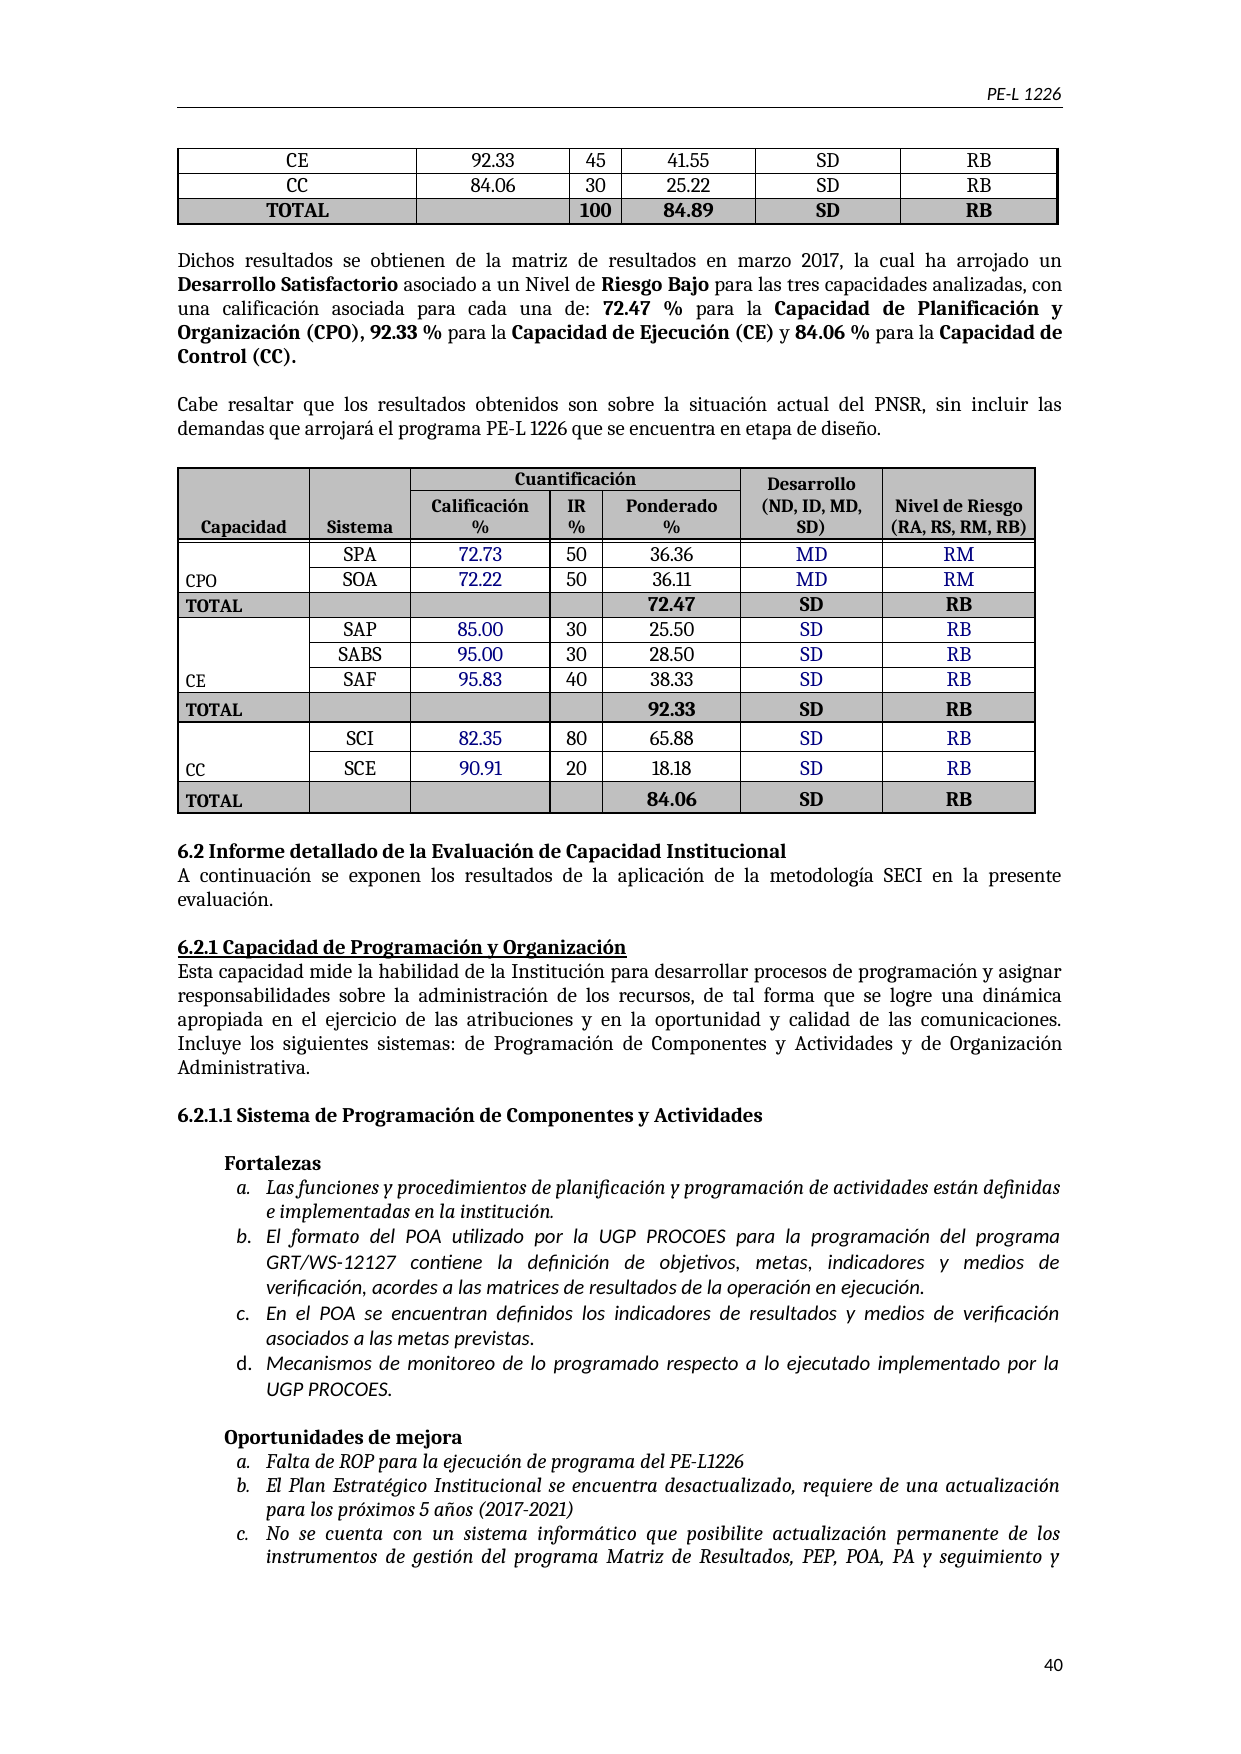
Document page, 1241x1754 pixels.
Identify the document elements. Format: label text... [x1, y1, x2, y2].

table_cell 20 [551, 752, 602, 781]
table_cell 82.35 [411, 723, 549, 751]
table_cell 72.73 [411, 543, 549, 567]
table_cell CC [179, 174, 416, 198]
table_cell SAF [310, 668, 410, 692]
table_cell 25.50 [603, 618, 740, 642]
text 6.2.1.1 Sistema de Programación de Componentes y Actividades [177, 1104, 1063, 1128]
table_cell RB [901, 199, 1056, 223]
table_cell RB [883, 643, 1034, 667]
table_cell 40 [551, 668, 602, 692]
table_cell TOTAL [179, 782, 309, 812]
table_cell SD [756, 174, 900, 198]
table_cell 36.36 [603, 543, 740, 567]
table_cell [310, 693, 410, 721]
table_cell SD [756, 199, 900, 223]
table_cell SD [741, 693, 882, 721]
table_cell RB [883, 693, 1034, 721]
table_cell MD [741, 543, 882, 567]
table_cell SCE [310, 752, 410, 781]
table_cell SD [741, 723, 882, 751]
table_cell [310, 782, 410, 812]
table_cell Calificación % [411, 491, 549, 538]
list El formato del POA utilizado por la UGP PROCOES para la programación del programa GRT/WS-12127 contiene la definición de objetivos, metas, indicadores y medios de verificación, acordes a las matrices de resultados de la operación en ejecución. [236, 1223, 1063, 1300]
table_header Desarrollo (ND, ID, MD, SD) [741, 469, 882, 538]
table_cell SABS [310, 643, 410, 667]
table_cell 25.22 [622, 174, 755, 198]
table_cell RB [901, 149, 1056, 173]
table_cell 85.00 [411, 618, 549, 642]
table_cell SD [741, 593, 882, 617]
table_cell 80 [551, 723, 602, 751]
table_cell RB [901, 174, 1056, 198]
text A continuación se exponen los resultados de la aplicación de la metodología SECI en la presente evaluación. [177, 864, 1063, 912]
text Esta capacidad mide la habilidad de la Institución para desarrollar procesos de programación y asignar responsabilidades sobre la administración de los recursos, de tal forma que se logre una dinámica apropiada en el ejercicio de las atribuciones y en la oportunidad y calidad de las comunicaciones. Incluye los siguientes sistemas: de Programación de Componentes y Actividades y de Organización Administrativa. [177, 960, 1063, 1080]
table_cell [411, 593, 549, 617]
table_cell MD [741, 568, 882, 592]
table_cell 84.89 [622, 199, 755, 223]
table_cell 28.50 [603, 643, 740, 667]
table_cell 30 [551, 643, 602, 667]
table_cell 84.06 [603, 782, 740, 812]
list El Plan Estratégico Institucional se encuentra desactualizado, requiere de una actualización para los próximos 5 años (2017-2021) [236, 1473, 1063, 1521]
table_header Capacidad [179, 469, 309, 538]
list En el POA se encuentran definidos los indicadores de resultados y medios de verificación asociados a las metas previstas. [236, 1300, 1063, 1351]
list Mecanismos de monitoreo de lo programado respecto a lo ejecutado implementado por la UGP PROCOES. [236, 1351, 1063, 1401]
table_cell CPO [179, 543, 309, 592]
table_cell [417, 199, 569, 223]
table_cell RB [883, 593, 1034, 617]
text 6.2.1 Capacidad de Programación y Organización [177, 936, 1063, 960]
table_header Sistema [310, 469, 410, 538]
table_cell CE [179, 618, 309, 692]
table_cell SD [741, 782, 882, 812]
table_cell SD [741, 752, 882, 781]
subtitle Oportunidades de mejora [224, 1425, 1063, 1449]
table_cell IR % [551, 491, 602, 538]
table_cell SPA [310, 543, 410, 567]
table_cell RB [883, 782, 1034, 812]
table_cell 50 [551, 543, 602, 567]
text Dichos resultados se obtienen de la matriz de resultados en marzo 2017, la cual ha arrojado un Desarrollo Satisfactorio asociado a un Nivel de Riesgo Bajo para las tres capacidades analizadas, con una calificación asociada para cada una de: 72.47 % para la Capacidad de Planificación y Organización (CPO), 92.33 % para la Capacidad de Ejecución (CE) y 84.06 % para la Capacidad de Control (CC). [177, 249, 1063, 368]
table_cell RM [883, 543, 1034, 567]
text 6.2 Informe detallado de la Evaluación de Capacidad Institucional [177, 840, 1063, 864]
table_cell 38.33 [603, 668, 740, 692]
table_cell RM [883, 568, 1034, 592]
table_cell SAP [310, 618, 410, 642]
table_cell 45 [570, 149, 621, 173]
list Falta de ROP para la ejecución de programa del PE-L1226 [236, 1449, 1063, 1473]
table_cell 72.47 [603, 593, 740, 617]
text Cabe resaltar que los resultados obtenidos son sobre la situación actual del PNSR, sin incluir las demandas que arrojará el programa PE-L 1226 que se encuentra en etapa de diseño. [177, 392, 1063, 440]
table_cell 92.33 [603, 693, 740, 721]
table_cell SD [741, 668, 882, 692]
list Las funciones y procedimientos de planificación y programación de actividades están definidas e implementadas en la institución. [236, 1176, 1063, 1223]
table_cell SD [741, 643, 882, 667]
table_cell 84.06 [417, 174, 569, 198]
table_cell 92.33 [417, 149, 569, 173]
table_cell TOTAL [179, 199, 416, 223]
table_cell 36.11 [603, 568, 740, 592]
table_cell 95.83 [411, 668, 549, 692]
table_header Cuantificación [411, 469, 740, 490]
table_cell CC [179, 723, 309, 781]
table_cell SD [741, 618, 882, 642]
table_cell [310, 593, 410, 617]
table_cell 72.22 [411, 568, 549, 592]
table_cell RB [883, 618, 1034, 642]
table_header Nivel de Riesgo (RA, RS, RM, RB) [883, 469, 1034, 538]
table_cell RB [883, 723, 1034, 751]
table_cell TOTAL [179, 593, 309, 617]
table_cell 18.18 [603, 752, 740, 781]
table_cell RB [883, 752, 1034, 781]
table_cell 95.00 [411, 643, 549, 667]
table_cell 30 [551, 618, 602, 642]
table_cell [551, 782, 602, 812]
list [236, 1521, 1063, 1569]
table_cell 90.91 [411, 752, 549, 781]
table_cell 50 [551, 568, 602, 592]
subtitle Fortalezas [224, 1152, 1063, 1176]
table_cell [411, 693, 549, 721]
table_cell [551, 593, 602, 617]
table_cell RB [883, 668, 1034, 692]
table_cell 41.55 [622, 149, 755, 173]
table_cell [411, 782, 549, 812]
table_cell SCI [310, 723, 410, 751]
table_cell 100 [570, 199, 621, 223]
table_cell CE [179, 149, 416, 173]
table_cell 65.88 [603, 723, 740, 751]
table_cell [551, 693, 602, 721]
table_cell Ponderado % [603, 491, 740, 538]
table_cell SOA [310, 568, 410, 592]
table_cell 30 [570, 174, 621, 198]
table_cell SD [756, 149, 900, 173]
table_cell TOTAL [179, 693, 309, 721]
